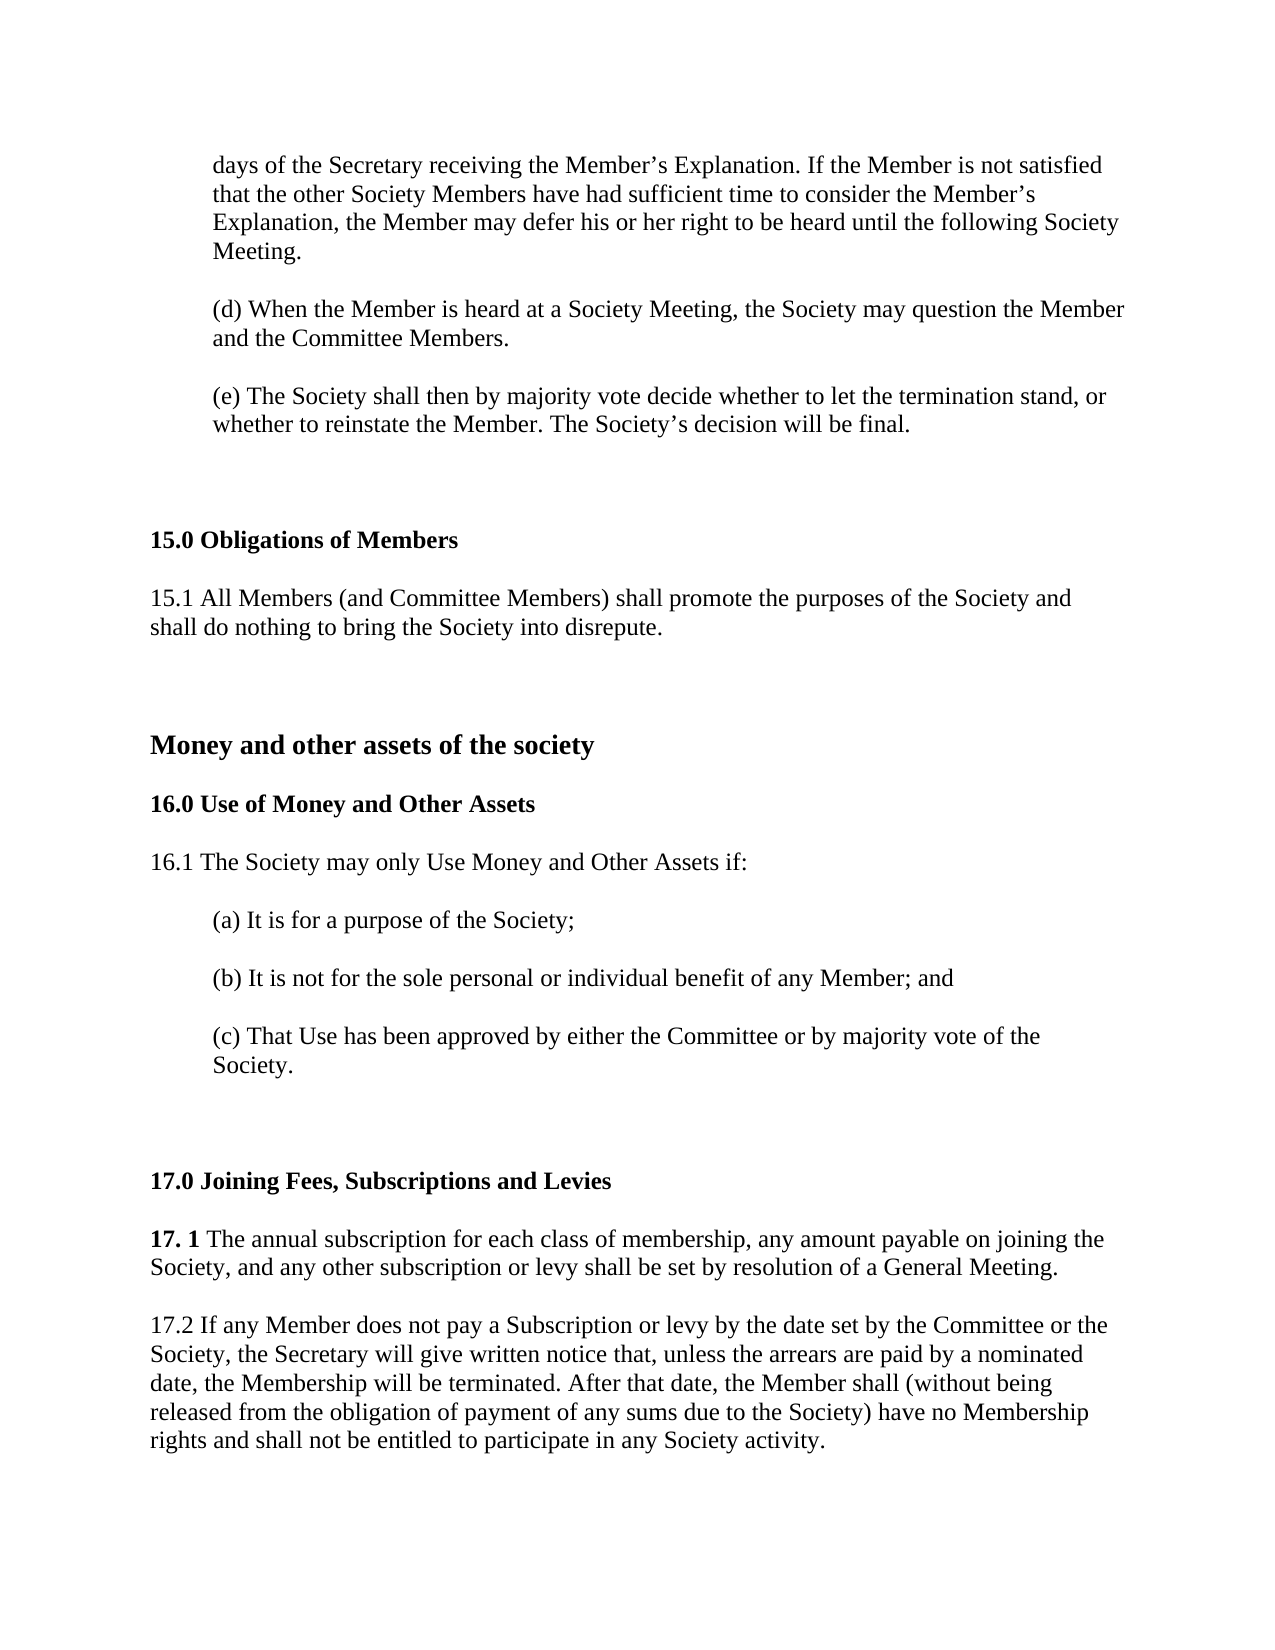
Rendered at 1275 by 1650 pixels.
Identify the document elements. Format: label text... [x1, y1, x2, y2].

text (d) When the Member is heard at a Society Meeting, the Society may question the Member and the Committee Members. [212, 294, 1125, 352]
text (e) The Society shall then by majority vote decide whether to let the termination stand, or whether to reinstate the Member. The Society’s decision will be final. [212, 381, 1125, 438]
text 16.1 The Society may only Use Money and Other Assets if: [150, 847, 1125, 876]
text Money and other assets of the society [150, 728, 1125, 760]
text 17.2 If any Member does not pay a Subscription or levy by the date set by the Committee or the Society, the Secretary will give written notice that, unless the arrears are paid by a nominated date, the Membership will be terminated. After that date, the Member shall (without being released from the obligation of payment of any sums due to the Society) have no Membership rights and shall not be entitled to participate in any Society activity. [150, 1310, 1125, 1454]
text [212, 150, 1125, 265]
text (b) It is not for the sole personal or individual benefit of any Member; and [212, 963, 1125, 992]
text 15.1 All Members (and Committee Members) shall promote the purposes of the Society and shall do nothing to bring the Society into disrepute. [150, 583, 1125, 641]
text 16.0 Use of Money and Other Assets [150, 789, 1125, 818]
text (a) It is for a purpose of the Society; [212, 905, 1125, 934]
text 15.0 Obligations of Members [150, 525, 1125, 554]
text 17.0 Joining Fees, Subscriptions and Levies [150, 1166, 1125, 1194]
text (c) That Use has been approved by either the Committee or by majority vote of the Society. [212, 1021, 1125, 1079]
text 17. 1 The annual subscription for each class of membership, any amount payable on joining the Society, and any other subscription or levy shall be set by resolution of a General Meeting. [150, 1224, 1125, 1281]
